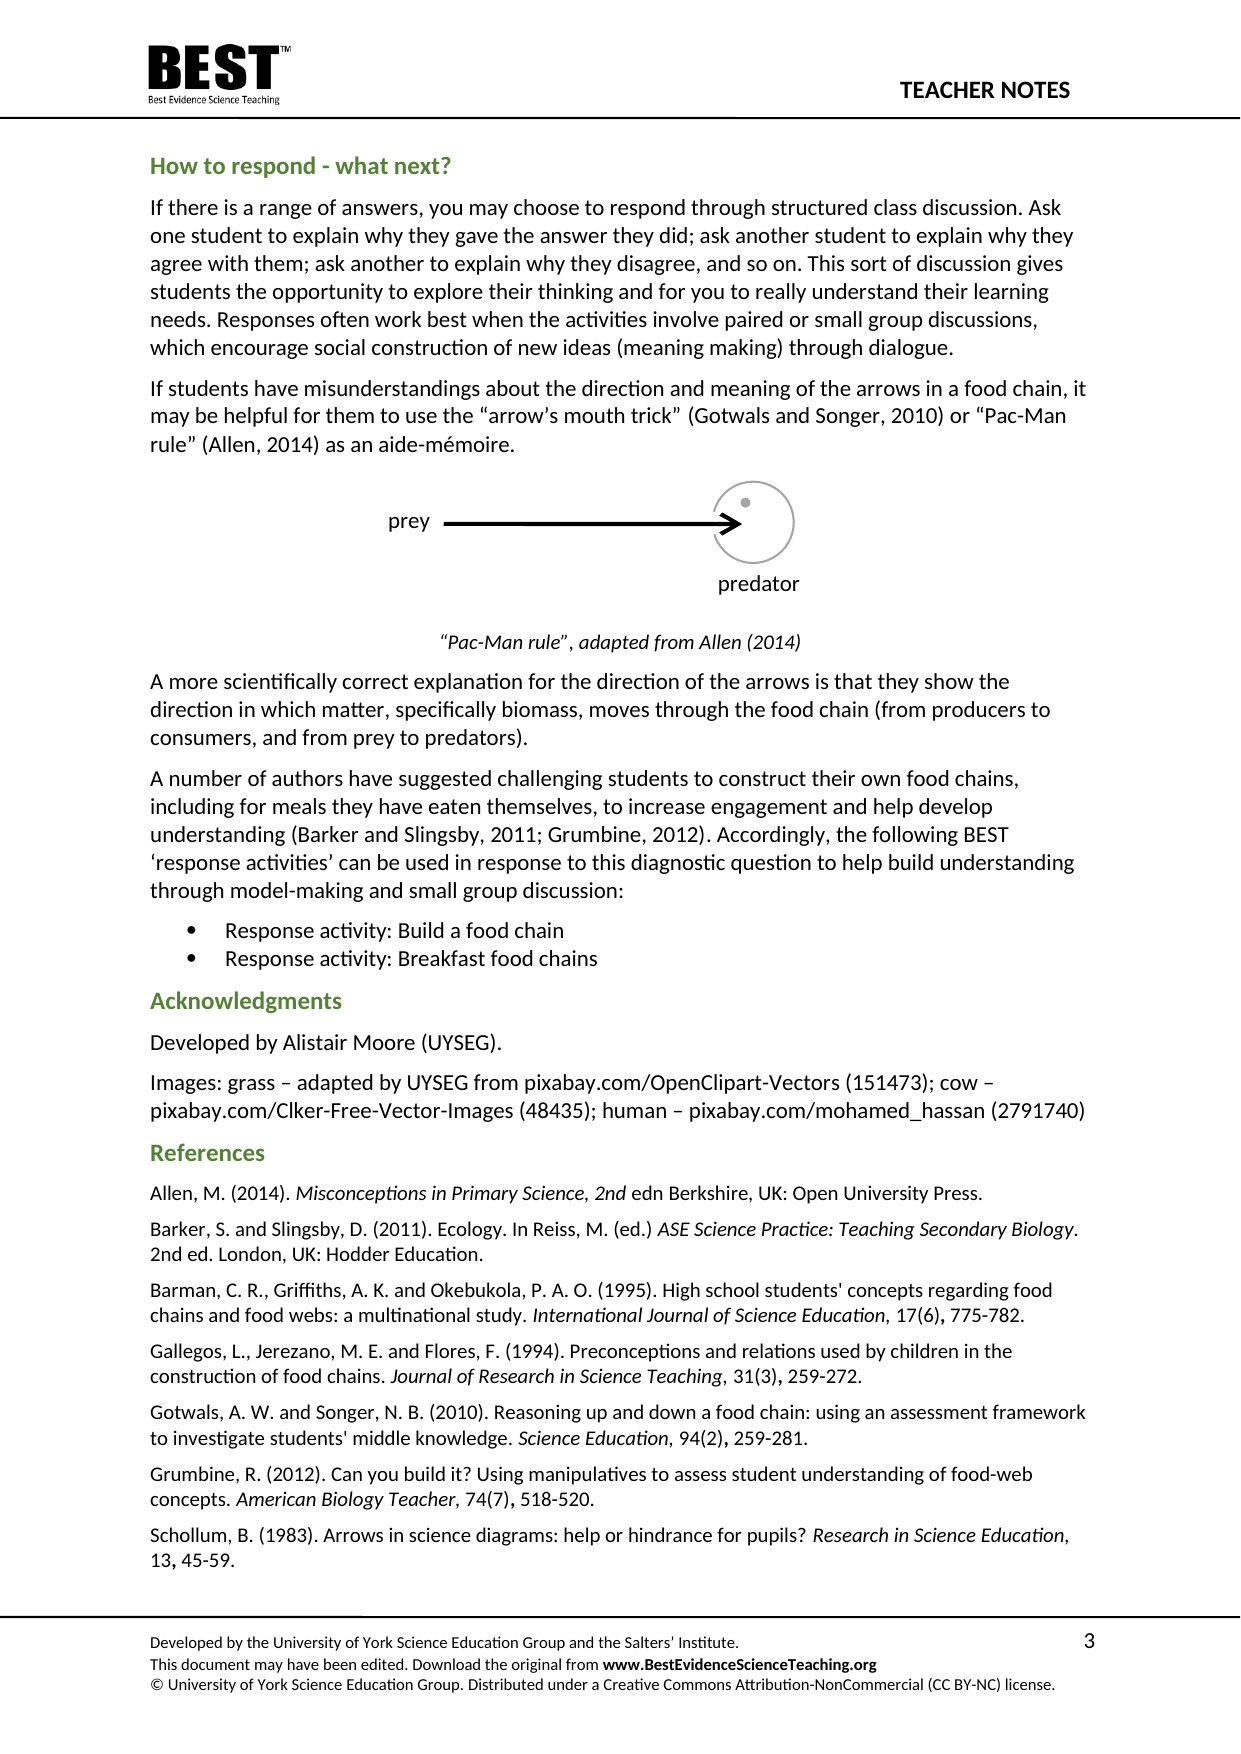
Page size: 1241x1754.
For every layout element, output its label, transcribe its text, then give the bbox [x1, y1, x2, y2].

text Schollum, B. (1983). Arrows in science diagrams: help or hindrance for pupils? Research in Science Education, 13, 45-59. [150, 1522, 1090, 1573]
text If students have misunderstandings about the direction and meaning of the arrows in a food chain, it may be helpful for them to use the “arrow’s mouth trick” (Gotwals and Songer, 2010) or “Pac-Man rule” (Allen, 2014) as an aide-mémoire. [150, 374, 1090, 458]
text Grumbine, R. (2012). Can you build it? Using manipulatives to assess student understanding of food-web concepts. American Biology Teacher, 74(7), 518-520. [150, 1461, 1090, 1512]
text A number of authors have suggested challenging students to construct their own food chains, including for meals they have eaten themselves, to increase engagement and help develop understanding (Barker and Slingsby, 2011; Grumbine, 2012). Accordingly, the following BEST ‘response activities’ can be used in response to this diagnostic question to help build understanding through model-making and small group discussion: [150, 764, 1090, 904]
picture [148, 44, 291, 105]
list Response activity: Build a food chain [187, 916, 1090, 944]
text Barman, C. R., Griffiths, A. K. and Okebukola, P. A. O. (1995). High school students' concepts regarding food chains and food webs: a multinational study. International Journal of Science Education, 17(6), 775-782. [150, 1277, 1090, 1328]
text Acknowledgments [150, 985, 1090, 1015]
text A more scientifically correct explanation for the direction of the arrows is that they show the direction in which matter, specifically biomass, moves through the food chain (from producers to consumers, and from prey to predators). [150, 667, 1090, 751]
text Images: grass – adapted by UYSEG from pixabay.com/OpenClipart-Vectors (151473); cow – pixabay.com/Clker-Free-Vector-Images (48435); human – pixabay.com/mohamed_hassan (2791740) [150, 1068, 1090, 1124]
text Gotwals, A. W. and Songer, N. B. (2010). Reasoning up and down a food chain: using an assessment framework to investigate students' middle knowledge. Science Education, 94(2), 259-281. [150, 1399, 1090, 1450]
text “Pac-Man rule”, adapted from Allen (2014) [150, 629, 1090, 655]
text Barker, S. and Slingsby, D. (2011). Ecology. In Reiss, M. (ed.) ASE Science Practice: Teaching Secondary Biology. 2nd ed. London, UK: Hodder Education. [150, 1216, 1090, 1267]
text Gallegos, L., Jerezano, M. E. and Flores, F. (1994). Preconceptions and relations used by children in the construction of food chains. Journal of Research in Science Teaching, 31(3), 259-272. [150, 1338, 1090, 1389]
text References [150, 1137, 1090, 1167]
list Response activity: Breakfast food chains [187, 944, 1090, 972]
text If there is a range of answers, you may choose to respond through structured class discussion. Ask one student to explain why they gave the answer they did; ask another student to explain why they agree with them; ask another to explain why they disagree, and so on. This sort of discussion gives students the opportunity to explore their thinking and for you to really understand their learning needs. Responses often work best when the activities involve paired or small group discussions, which encourage social construction of new ideas (meaning making) through dialogue. [150, 193, 1090, 361]
text How to respond - what next? [150, 150, 1090, 181]
text Developed by Alistair Moore (UYSEG). [150, 1028, 1090, 1056]
text Allen, M. (2014). Misconceptions in Primary Science, 2nd edn Berkshire, UK: Open University Press. [150, 1180, 1090, 1205]
